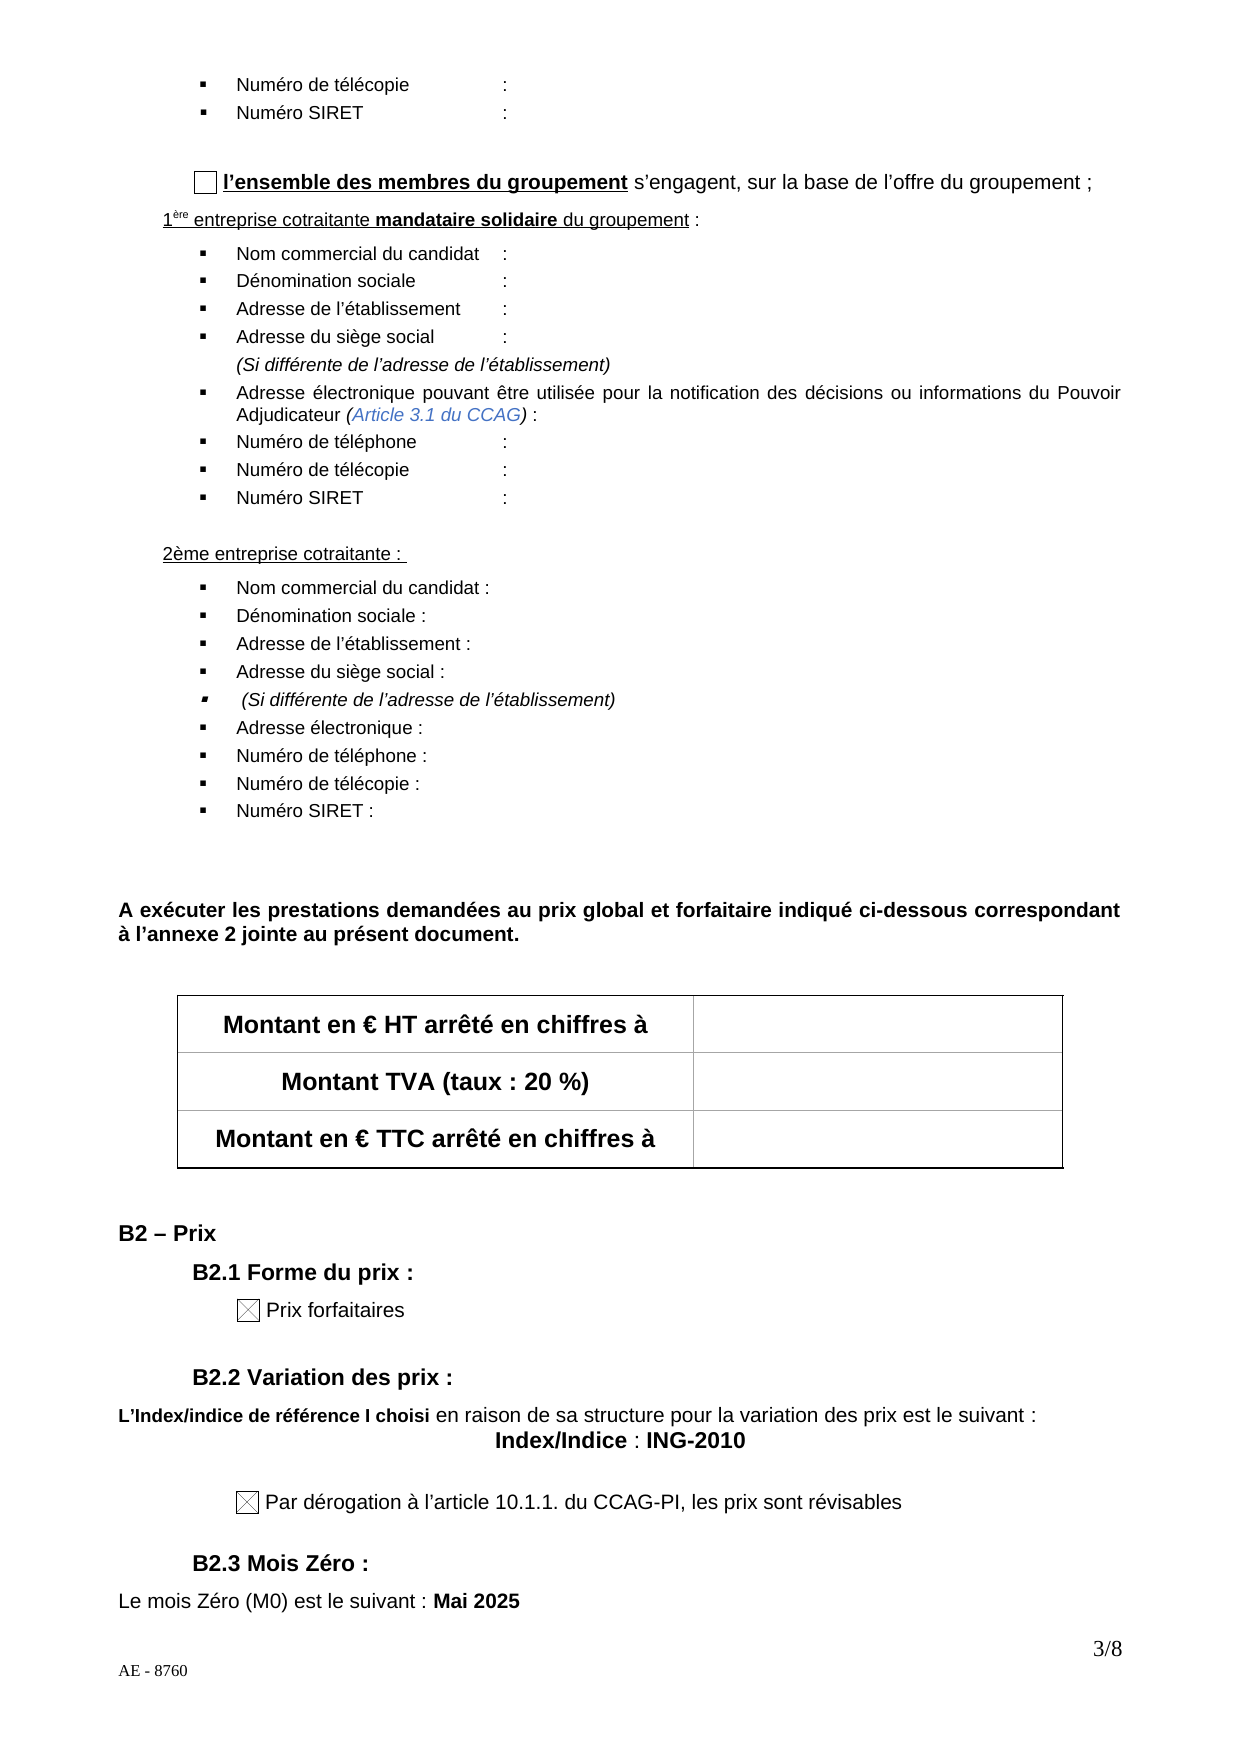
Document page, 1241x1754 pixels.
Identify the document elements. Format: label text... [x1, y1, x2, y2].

list Numéro SIRET : [199, 102, 1122, 123]
list Numéro SIRET : [199, 800, 1122, 822]
text Prix forfaitaires [260, 1298, 1122, 1322]
list B2.1 Forme du prix : [192, 1259, 1122, 1285]
text L’Index/indice de référence I choisi en raison de sa structure pour la variation des prix est le suivant : [118, 1403, 1122, 1427]
list Adresse de l’établissement : [199, 633, 1122, 654]
list B2 – Prix [118, 1220, 1122, 1246]
list Numéro SIRET : [199, 487, 1122, 509]
list Numéro de télécopie : [199, 459, 1122, 481]
text Le mois Zéro (M0) est le suivant : Mai 2025 [118, 1589, 1122, 1613]
text Index/Indice : ING-2010 [118, 1427, 1122, 1453]
text A exécuter les prestations demandées au prix global et forfaitaire indiqué ci-dessous correspondant à l’annexe 2 jointe au présent document. [118, 898, 1122, 946]
list Numéro de téléphone : [199, 431, 1122, 453]
list Adresse du siège social : [199, 661, 1122, 682]
text (Si différente de l’adresse de l’établissement) [236, 354, 1122, 376]
table_cell Montant TVA (taux : 20 %) [178, 1053, 693, 1109]
text 2ème entreprise cotraitante : [162, 543, 1122, 564]
list l’ensemble des membres du groupement s’engagent, sur la base de l’offre du groupement ; [193, 170, 1122, 194]
list B2.2 Variation des prix : [192, 1364, 1122, 1391]
text Par dérogation à l’article 10.1.1. du CCAG-PI, les prix sont révisables [258, 1490, 1122, 1514]
text 1ère entreprise cotraitante mandataire solidaire du groupement : [162, 208, 1122, 230]
table_cell Montant en € TTC arrêté en chiffres à [178, 1111, 693, 1167]
text B2.3 Mois Zéro : [192, 1550, 1122, 1577]
table_cell [694, 1053, 1062, 1109]
list Adresse de l’établissement : [199, 298, 1122, 320]
list Nom commercial du candidat : [199, 242, 1122, 264]
list Adresse du siège social : [199, 326, 1122, 348]
table_header [694, 996, 1062, 1052]
list Nom commercial du candidat : [199, 577, 1122, 599]
list Adresse électronique pouvant être utilisée pour la notification des décisions ou informations du Pouvoir Adjudicateur (Article 3.1 du CCAG) : [199, 382, 1122, 425]
list (Si différente de l’adresse de l’établissement) [199, 689, 1122, 710]
list Adresse électronique : [199, 717, 1122, 738]
list Dénomination sociale : [199, 270, 1122, 292]
table_header Montant en € HT arrêté en chiffres à [178, 996, 693, 1052]
list Numéro de télécopie : [199, 74, 1122, 96]
list Dénomination sociale : [199, 605, 1122, 627]
list Numéro de télécopie : [199, 772, 1122, 794]
list Numéro de téléphone : [199, 744, 1122, 766]
table_cell [694, 1111, 1062, 1167]
